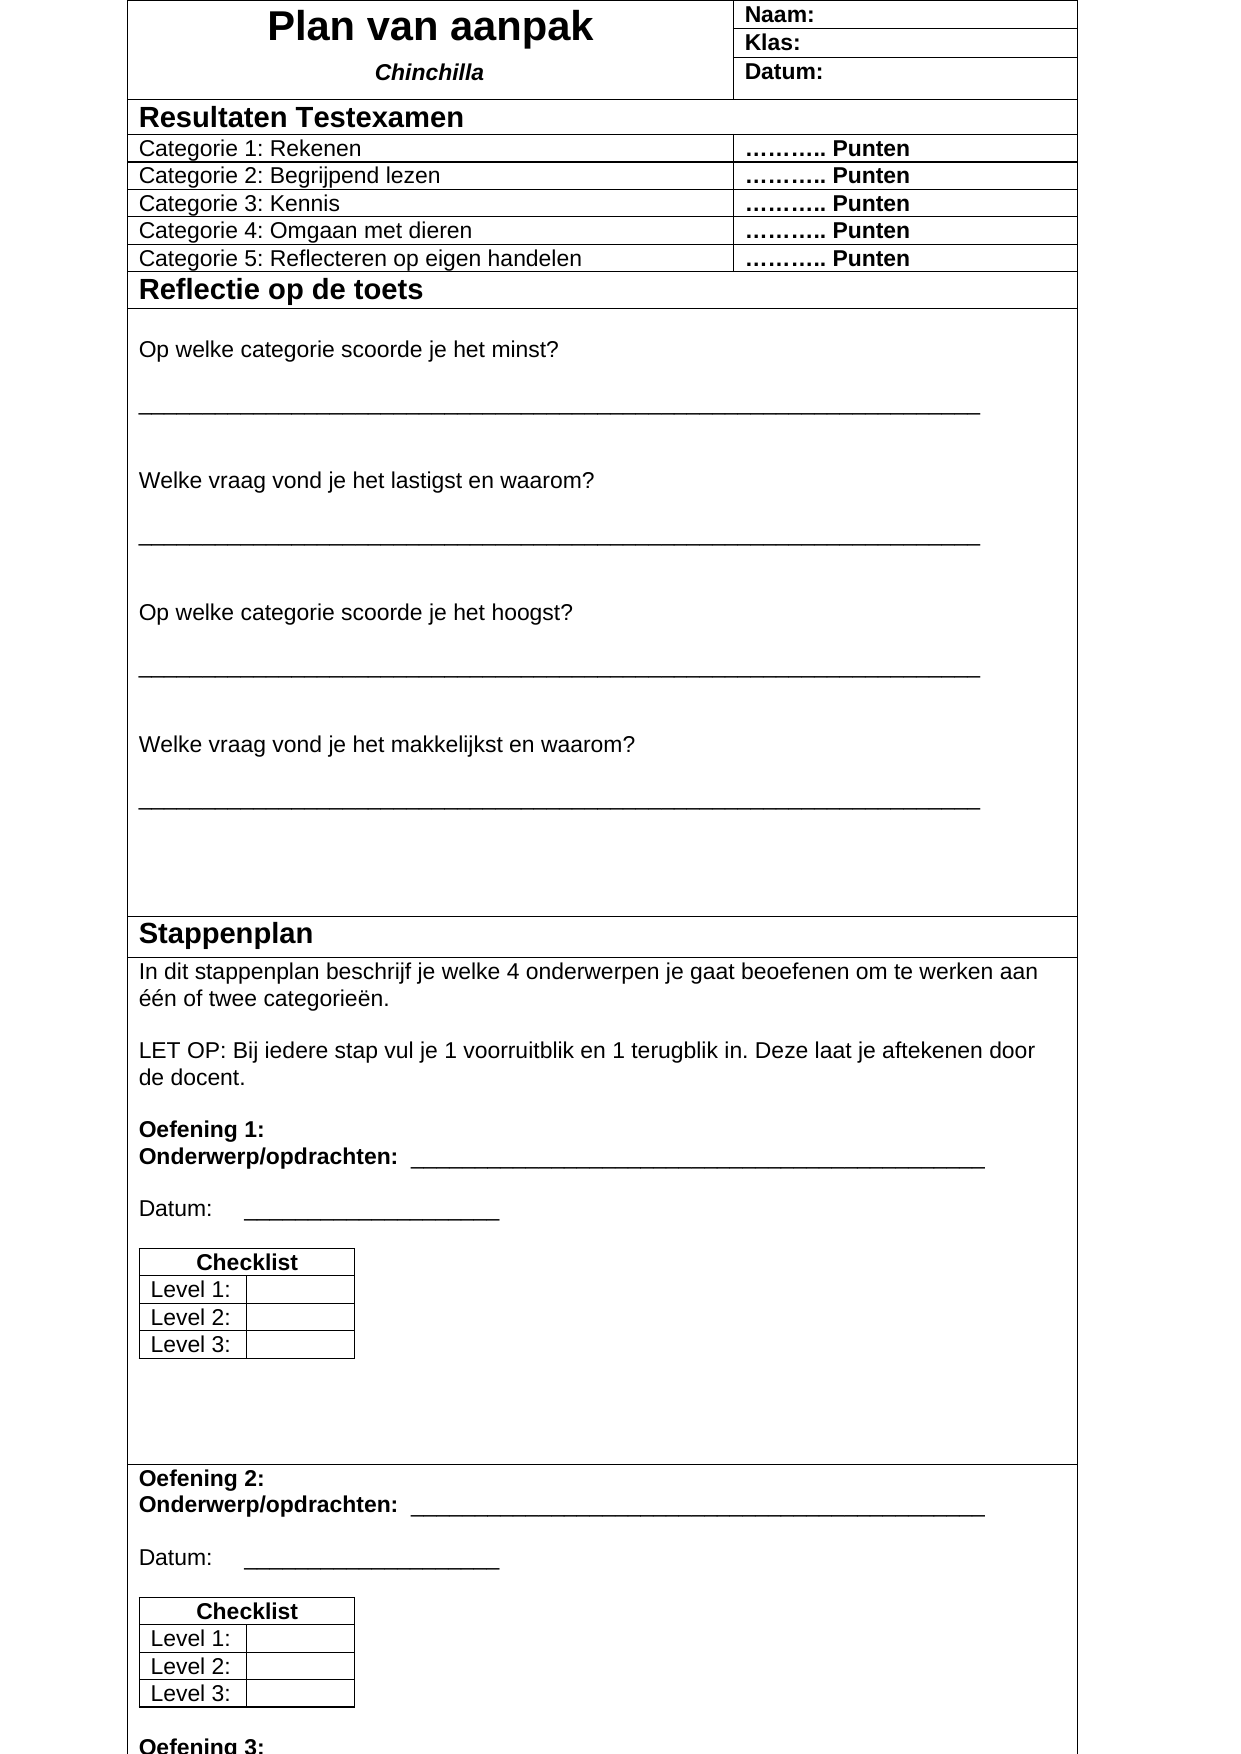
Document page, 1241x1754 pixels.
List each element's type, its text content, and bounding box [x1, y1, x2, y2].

table_cell Categorie 1: Rekenen [128, 135, 733, 161]
table_cell Categorie 5: Reflecteren op eigen handelen [128, 245, 733, 271]
table_cell ……….. Punten [734, 190, 1077, 216]
table_cell Datum: [734, 58, 1077, 99]
table_cell Oefening 2: Onderwerp/opdrachten: _____________________________________________ Datum: ____________________ Oefening 3: Onderwerp/opdrachten: _____________________________________________ Datum: ____________________ Oefening 4: Onderwerp/opdrachten: _____________________________________________ Datum: ____________________ . [128, 1465, 1077, 1754]
table_header Plan van aanpak Chinchilla [128, 1, 733, 99]
table_cell Categorie 2: Begrijpend lezen [128, 163, 733, 189]
table_cell Resultaten Testexamen [128, 100, 1077, 134]
table_cell Stappenplan [128, 917, 1077, 957]
table_header Naam: [734, 1, 1077, 27]
table_cell ……….. Punten [734, 163, 1077, 189]
table_cell Klas: [734, 29, 1077, 57]
table_cell In dit stappenplan beschrijf je welke 4 onderwerpen je gaat beoefenen om te werken aan één of twee categorieën. LET OP: Bij iedere stap vul je 1 voorruitblik en 1 terugblik in. Deze laat je aftekenen door de docent. Oefening 1: Onderwerp/opdrachten: _____________________________________________ Datum: ____________________ [128, 958, 1077, 1464]
table_cell Categorie 4: Omgaan met dieren [128, 217, 733, 243]
table_cell ……….. Punten [734, 135, 1077, 161]
table_cell Op welke categorie scoorde je het minst? __________________________________________________________________ Welke vraag vond je het lastigst en waarom? __________________________________________________________________ Op welke categorie scoorde je het hoogst? __________________________________________________________________ Welke vraag vond je het makkelijkst en waarom? __________________________________________________________________ [128, 309, 1077, 916]
table_cell Reflectie op de toets [128, 272, 1077, 308]
table_cell Categorie 3: Kennis [128, 190, 733, 216]
table_cell ……….. Punten [734, 217, 1077, 243]
table_cell ……….. Punten [734, 245, 1077, 271]
